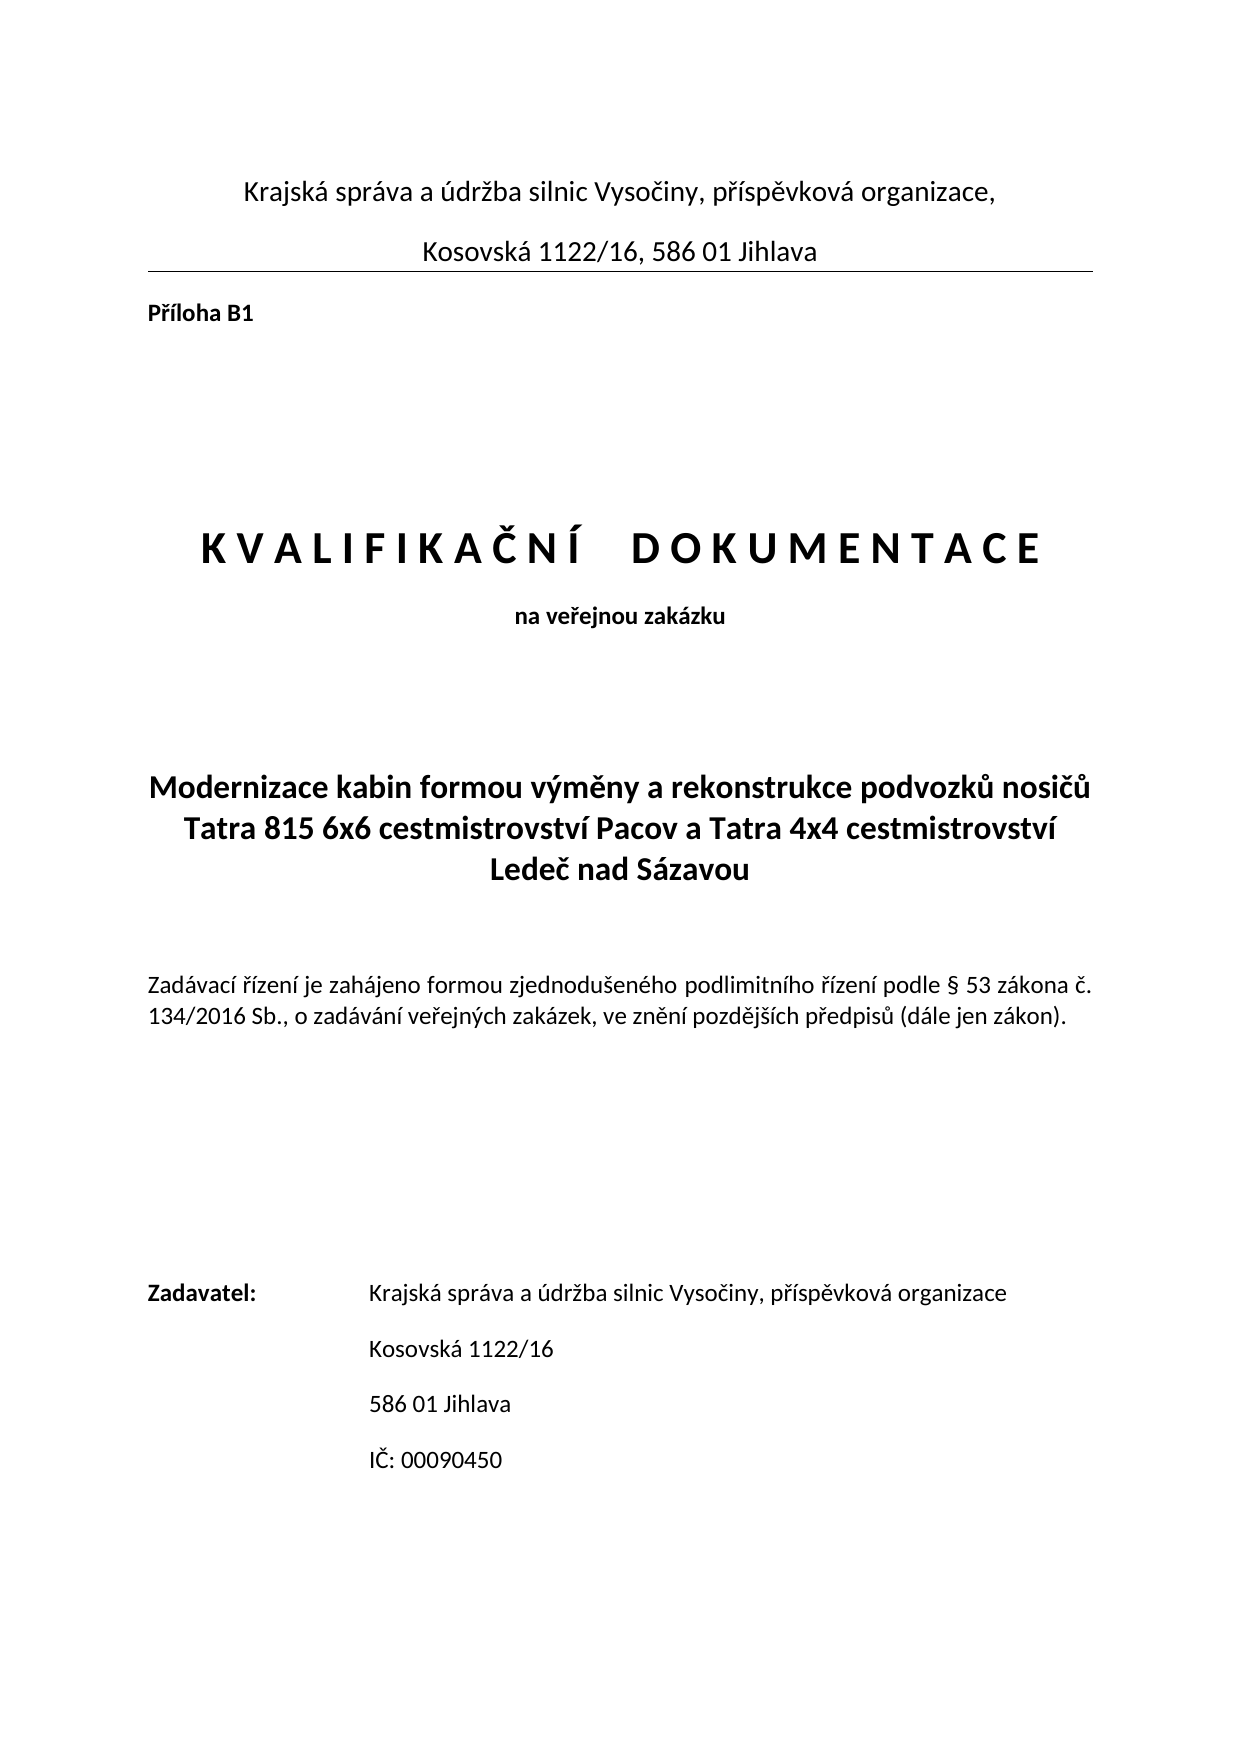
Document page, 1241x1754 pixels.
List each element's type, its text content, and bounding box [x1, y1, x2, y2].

text Krajská správa a údržba silnic Vysočiny, příspěvková organizace, [148, 173, 1093, 208]
text Zadávací řízení je zahájeno formou zjednodušeného podlimitního řízení podle § 53 zákona č. 134/2016 Sb., o zadávání veřejných zakázek, ve znění pozdějších předpisů (dále jen zákon). [148, 969, 1093, 1030]
text Kosovská 1122/16, 586 01 Jihlava [148, 233, 1093, 271]
text Modernizace kabin formou výměny a rekonstrukce podvozků nosičů Tatra 815 6x6 cestmistrovství Pacov a Tatra 4x4 cestmistrovství Ledeč nad Sázavou [148, 767, 1093, 889]
text K V A L I F I K A Č N Í D O K U M E N T A C E [148, 519, 1093, 575]
text 586 01 Jihlava [148, 1388, 1093, 1419]
text Kosovská 1122/16 [148, 1333, 1093, 1363]
text Příloha B1 [148, 297, 1093, 327]
text na veřejnou zakázku [148, 600, 1093, 631]
text Zadavatel: Krajská správa a údržba silnic Vysočiny, příspěvková organizace [148, 1277, 1093, 1308]
text IČ: 00090450 [295, 1444, 1093, 1474]
